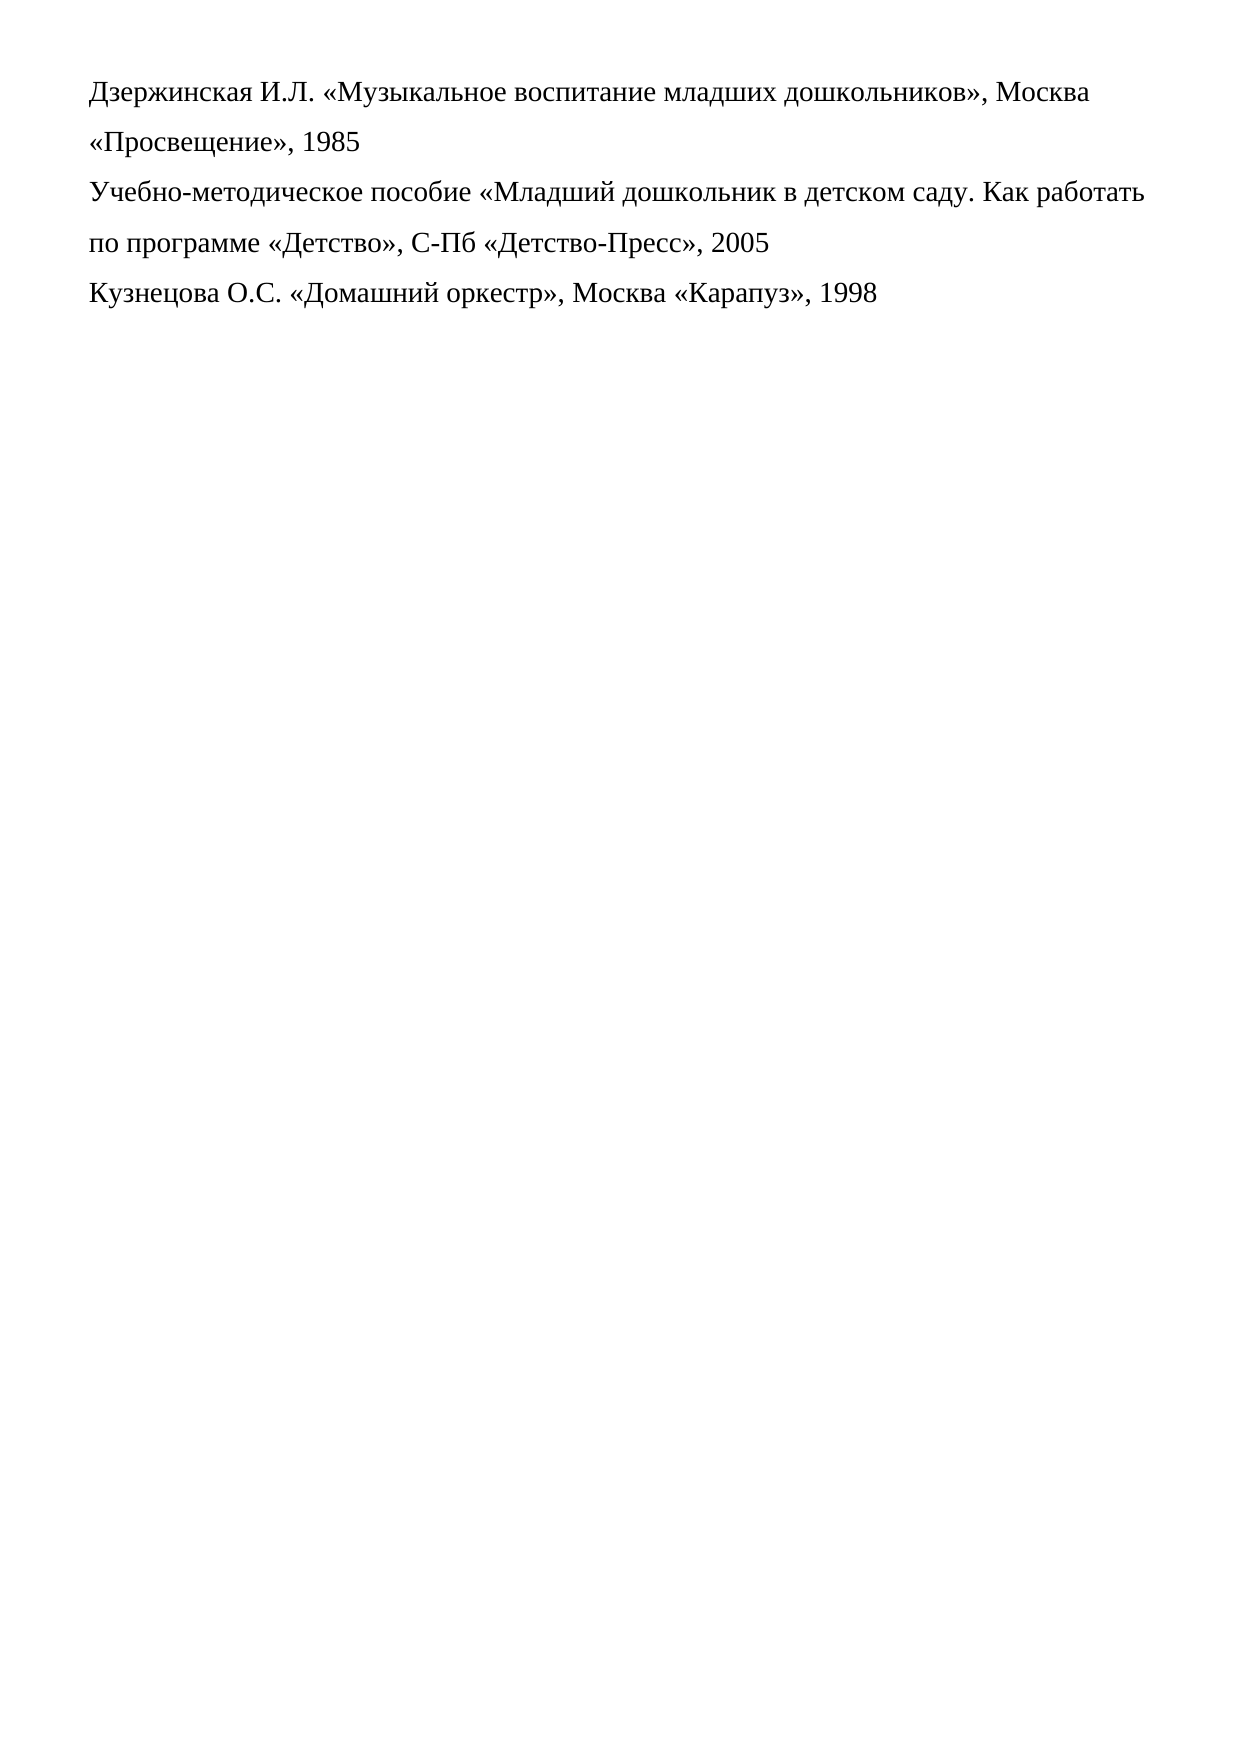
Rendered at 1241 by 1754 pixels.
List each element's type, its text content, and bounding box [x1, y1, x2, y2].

text Учебно-методическое пособие «Младший дошкольник в детском саду. Как работать по программе «Детство», С-Пб «Детство-Пресс», 2005 [89, 174, 1152, 258]
text Кузнецова О.С. «Домашний оркестр», Москва «Карапуз», 1998 [89, 275, 1152, 309]
text Дзержинская И.Л. «Музыкальное воспитание младших дошкольников», Москва «Просвещение», 1985 [89, 74, 1152, 158]
